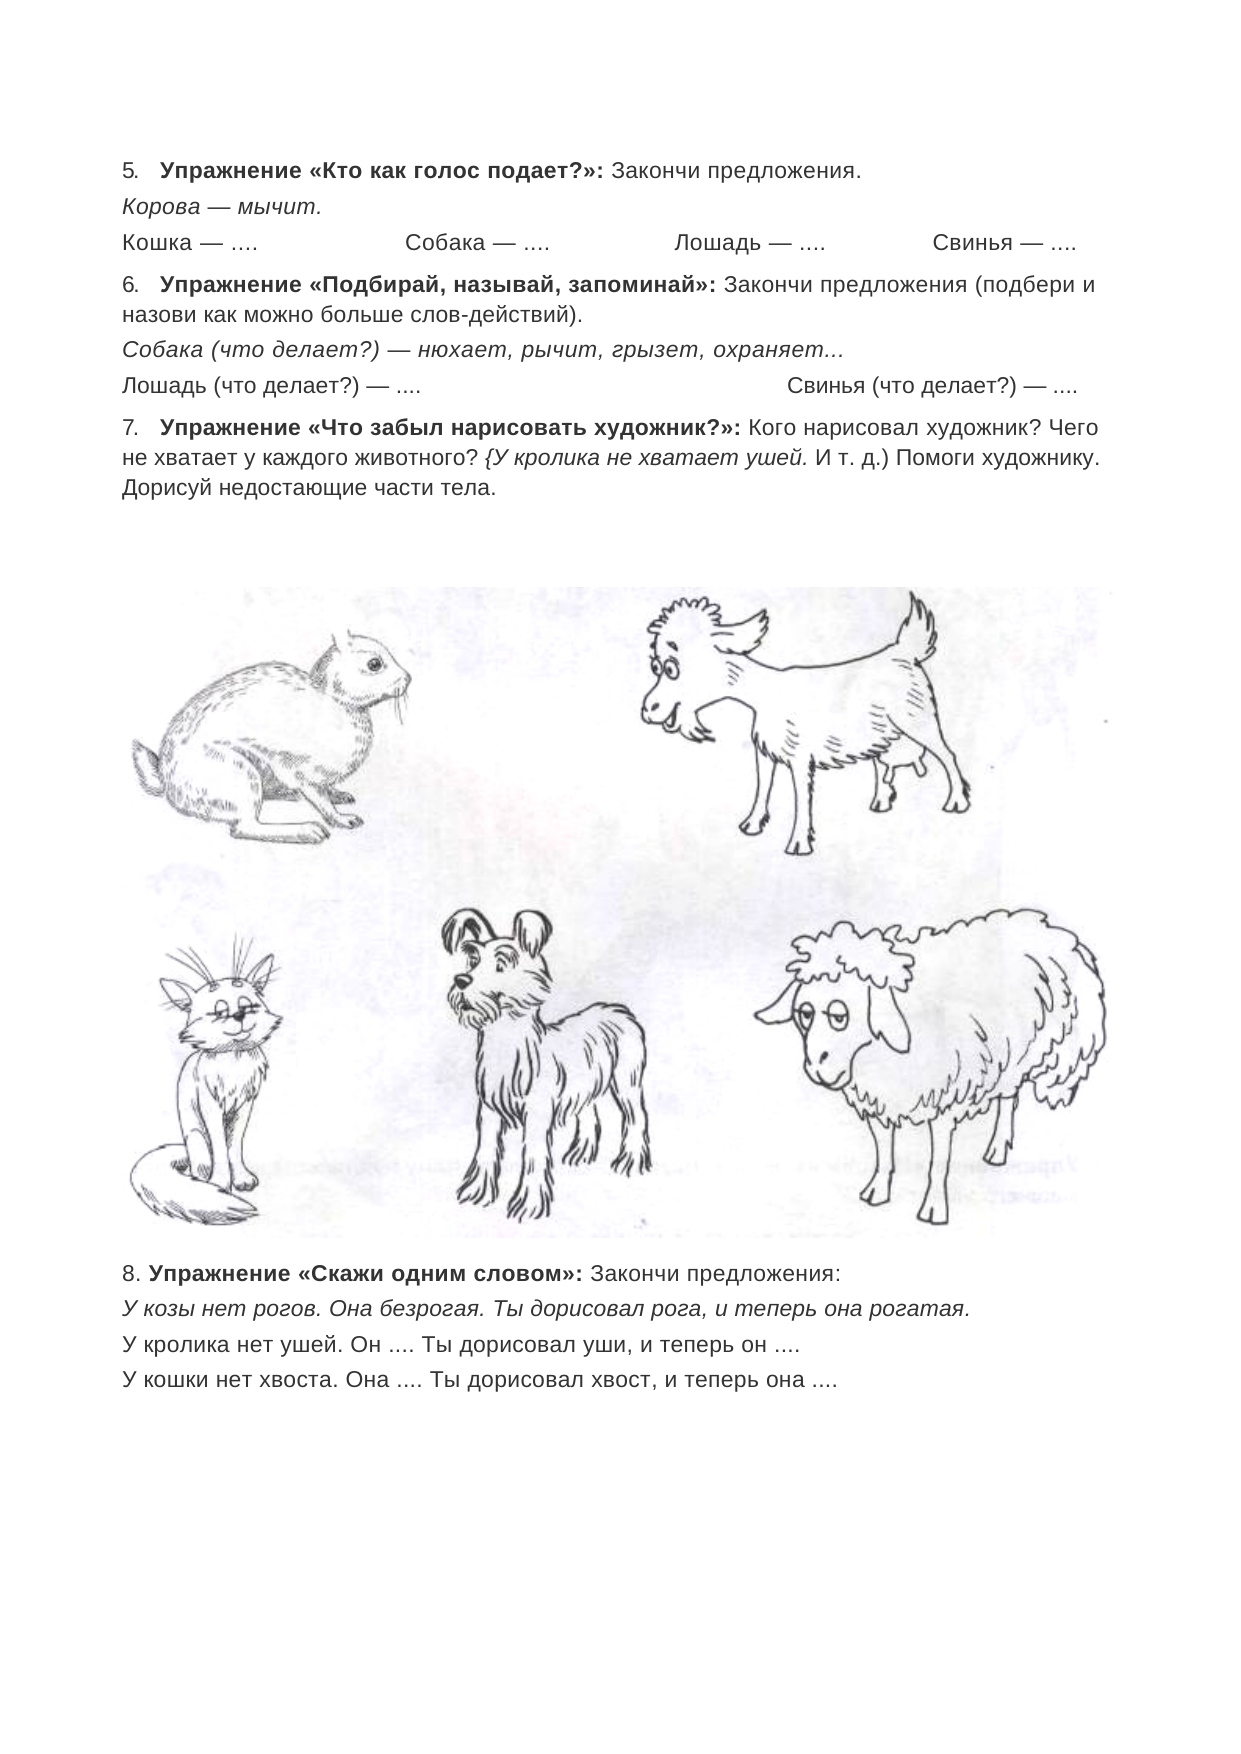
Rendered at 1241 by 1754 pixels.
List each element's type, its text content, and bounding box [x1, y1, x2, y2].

text 7. Упражнение «Что забыл нарисовать художник?»: Кого нарисовал художник? Чего не хватает у каждого животного? {У кролика не хватает ушей. И т. д.) Помоги художнику. Дорисуй недостающие части тела. [122, 412, 1123, 502]
text Корова — мычит. Кошка — .... Собака — .... Лошадь — .... Свинья — .... [122, 186, 1123, 258]
picture [121, 587, 1124, 1238]
text 6. Упражнение «Подбирай, называй, запоминай»: Закончи предложения (подбери и назови как можно больше слов-действий). [122, 268, 1123, 328]
text Собака (что делает?) — нюхает, рычит, грызет, охраняет... Лошадь (что делает?) — .... Свинья (что делает?) — .... [122, 329, 1123, 401]
text У кошки нет хвоста. Она .... Ты дорисовал хвост, и теперь она .... [122, 1359, 1075, 1395]
text У козы нет рогов. Она безрогая. Ты дорисовал рога, и теперь она рогатая. [122, 1288, 1075, 1324]
text 8. Упражнение «Скажи одним словом»: Закончи предложения: [122, 1253, 1123, 1288]
text У кролика нет ушей. Он .... Ты дорисовал уши, и теперь он .... [122, 1324, 1075, 1359]
text 5. Упражнение «Кто как голос подает?»: Закончи предложения. [122, 150, 1123, 186]
